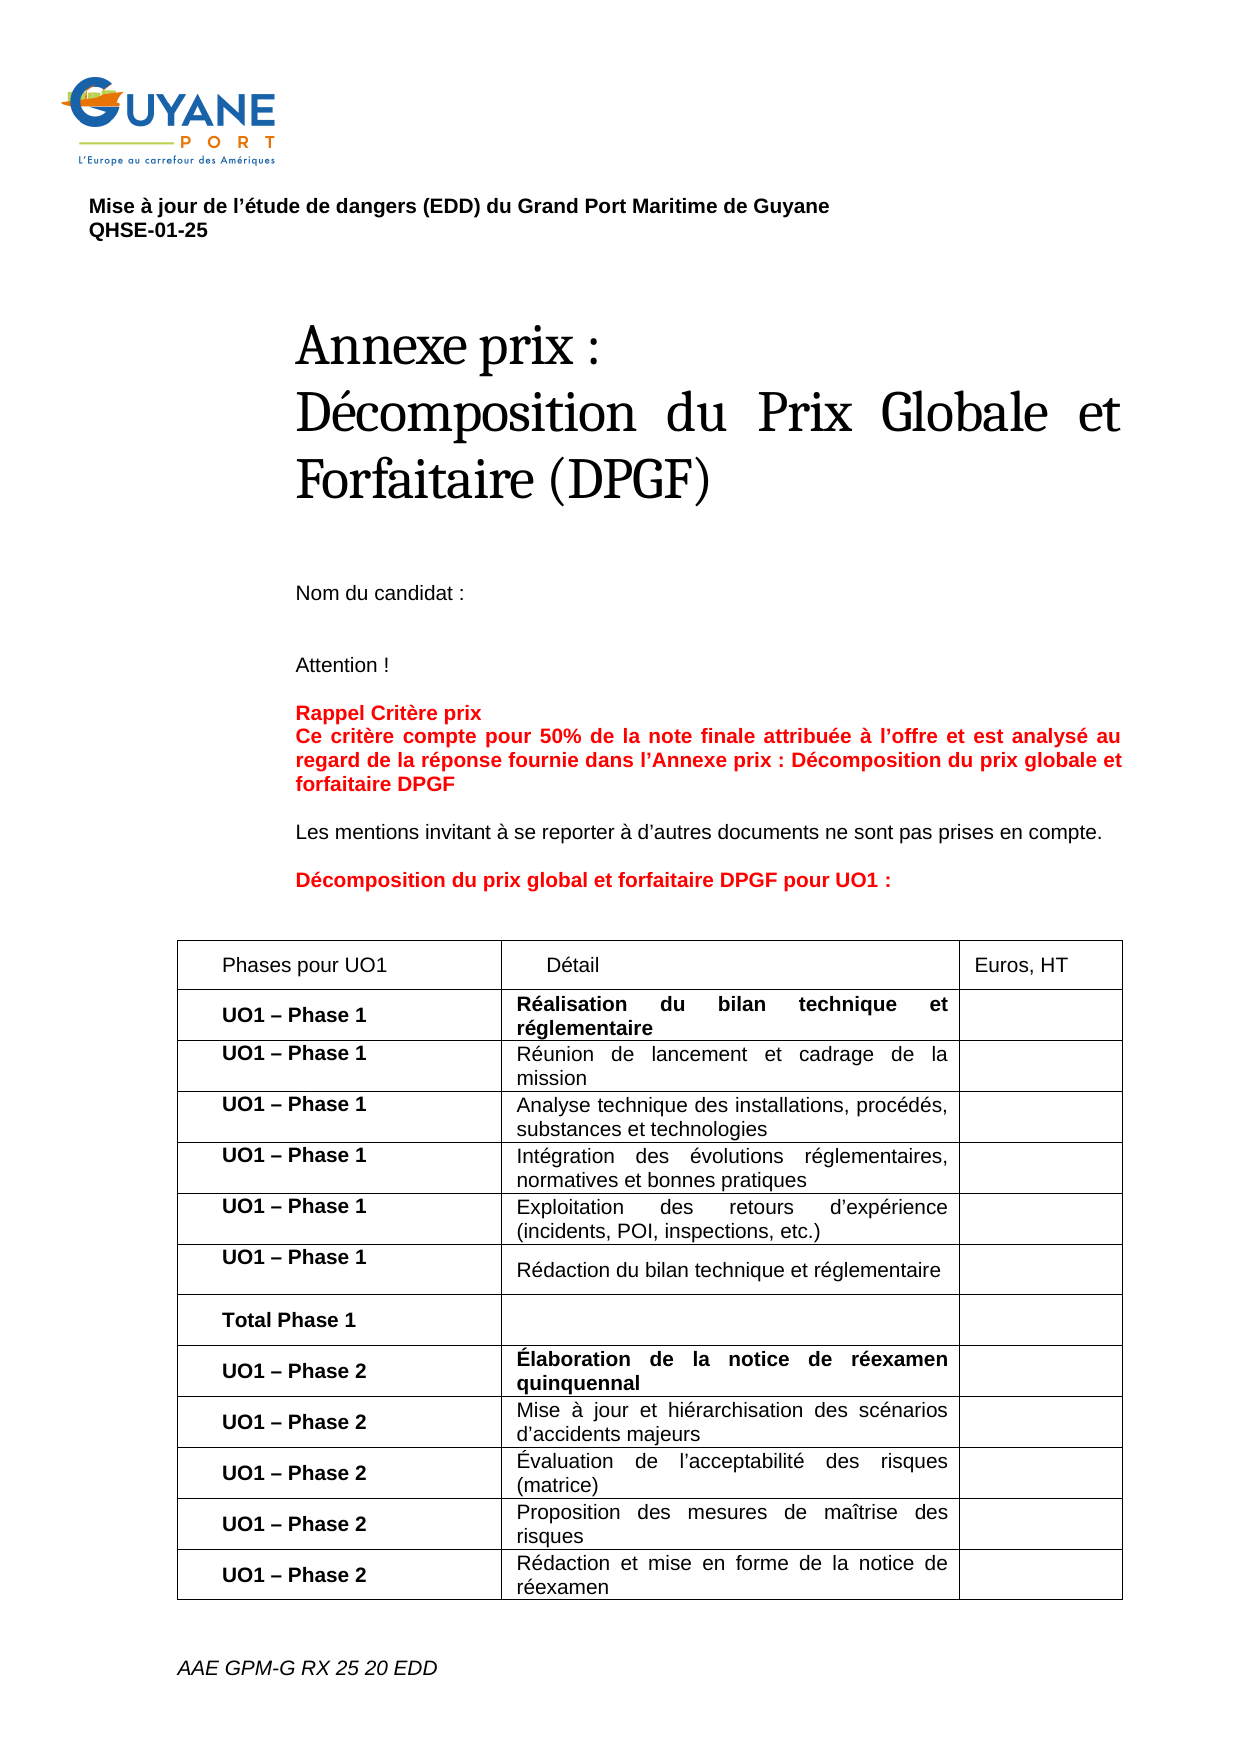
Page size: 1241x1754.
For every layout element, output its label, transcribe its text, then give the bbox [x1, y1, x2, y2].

table_cell [960, 1143, 1122, 1193]
table_cell UO1 – Phase 1 [178, 1194, 501, 1243]
table_header Phases pour UO1 [178, 941, 501, 989]
table_cell [960, 1092, 1122, 1142]
table_cell [960, 1448, 1122, 1498]
table_cell Intégration des évolutions réglementaires, normatives et bonnes pratiques [502, 1143, 959, 1193]
table_cell [960, 1194, 1122, 1243]
table_cell Rédaction du bilan technique et réglementaire [502, 1245, 959, 1294]
table_cell Analyse technique des installations, procédés, substances et technologies [502, 1092, 959, 1142]
text Les mentions invitant à se reporter à d’autres documents ne sont pas prises en compte. [295, 820, 1122, 844]
table_cell Réalisation du bilan technique et réglementaire [502, 990, 959, 1040]
title Annexe prix : [295, 312, 1122, 379]
text Décomposition du Prix Globale et Forfaitaire (DPGF) [295, 379, 1122, 513]
picture [55, 77, 281, 167]
table_cell UO1 – Phase 1 [178, 990, 501, 1040]
table_cell Mise à jour et hiérarchisation des scénarios d’accidents majeurs [502, 1397, 959, 1447]
table_cell [960, 1041, 1122, 1091]
table_header Euros, HT [960, 941, 1122, 989]
table_cell UO1 – Phase 2 [178, 1397, 501, 1447]
table_cell UO1 – Phase 1 [178, 1143, 501, 1193]
table_cell Élaboration de la notice de réexamen quinquennal [502, 1346, 959, 1396]
table_cell UO1 – Phase 2 [178, 1448, 501, 1498]
table_cell Total Phase 1 [178, 1295, 501, 1345]
text Décomposition du prix global et forfaitaire DPGF pour UO1 : [295, 868, 1122, 892]
table_cell [960, 1499, 1122, 1548]
table_cell [960, 990, 1122, 1040]
table_cell Réunion de lancement et cadrage de la mission [502, 1041, 959, 1091]
text Nom du candidat : [295, 581, 1122, 604]
table_cell UO1 – Phase 2 [178, 1550, 501, 1599]
table_cell [960, 1550, 1122, 1599]
table_cell [502, 1295, 959, 1345]
table_cell Évaluation de l’acceptabilité des risques (matrice) [502, 1448, 959, 1498]
table_cell Proposition des mesures de maîtrise des risques [502, 1499, 959, 1548]
table_cell UO1 – Phase 2 [178, 1346, 501, 1396]
table_cell UO1 – Phase 1 [178, 1092, 501, 1142]
table_header Détail [502, 941, 959, 989]
table_cell UO1 – Phase 1 [178, 1041, 501, 1091]
table_cell [960, 1346, 1122, 1396]
table_cell Rédaction et mise en forme de la notice de réexamen [502, 1550, 959, 1599]
table_cell [960, 1397, 1122, 1447]
table_cell UO1 – Phase 2 [178, 1499, 501, 1548]
text Ce critère compte pour 50% de la note finale attribuée à l’offre et est analysé au regard de la réponse fournie dans l’Annexe prix : Décomposition du prix globale et forfaitaire DPGF [295, 724, 1122, 796]
table_cell Exploitation des retours d’expérience (incidents, POI, inspections, etc.) [502, 1194, 959, 1243]
text Rappel Critère prix [295, 700, 1122, 724]
text Attention ! [295, 652, 1122, 676]
table_cell [960, 1295, 1122, 1345]
table_cell [960, 1245, 1122, 1294]
table_cell UO1 – Phase 1 [178, 1245, 501, 1294]
